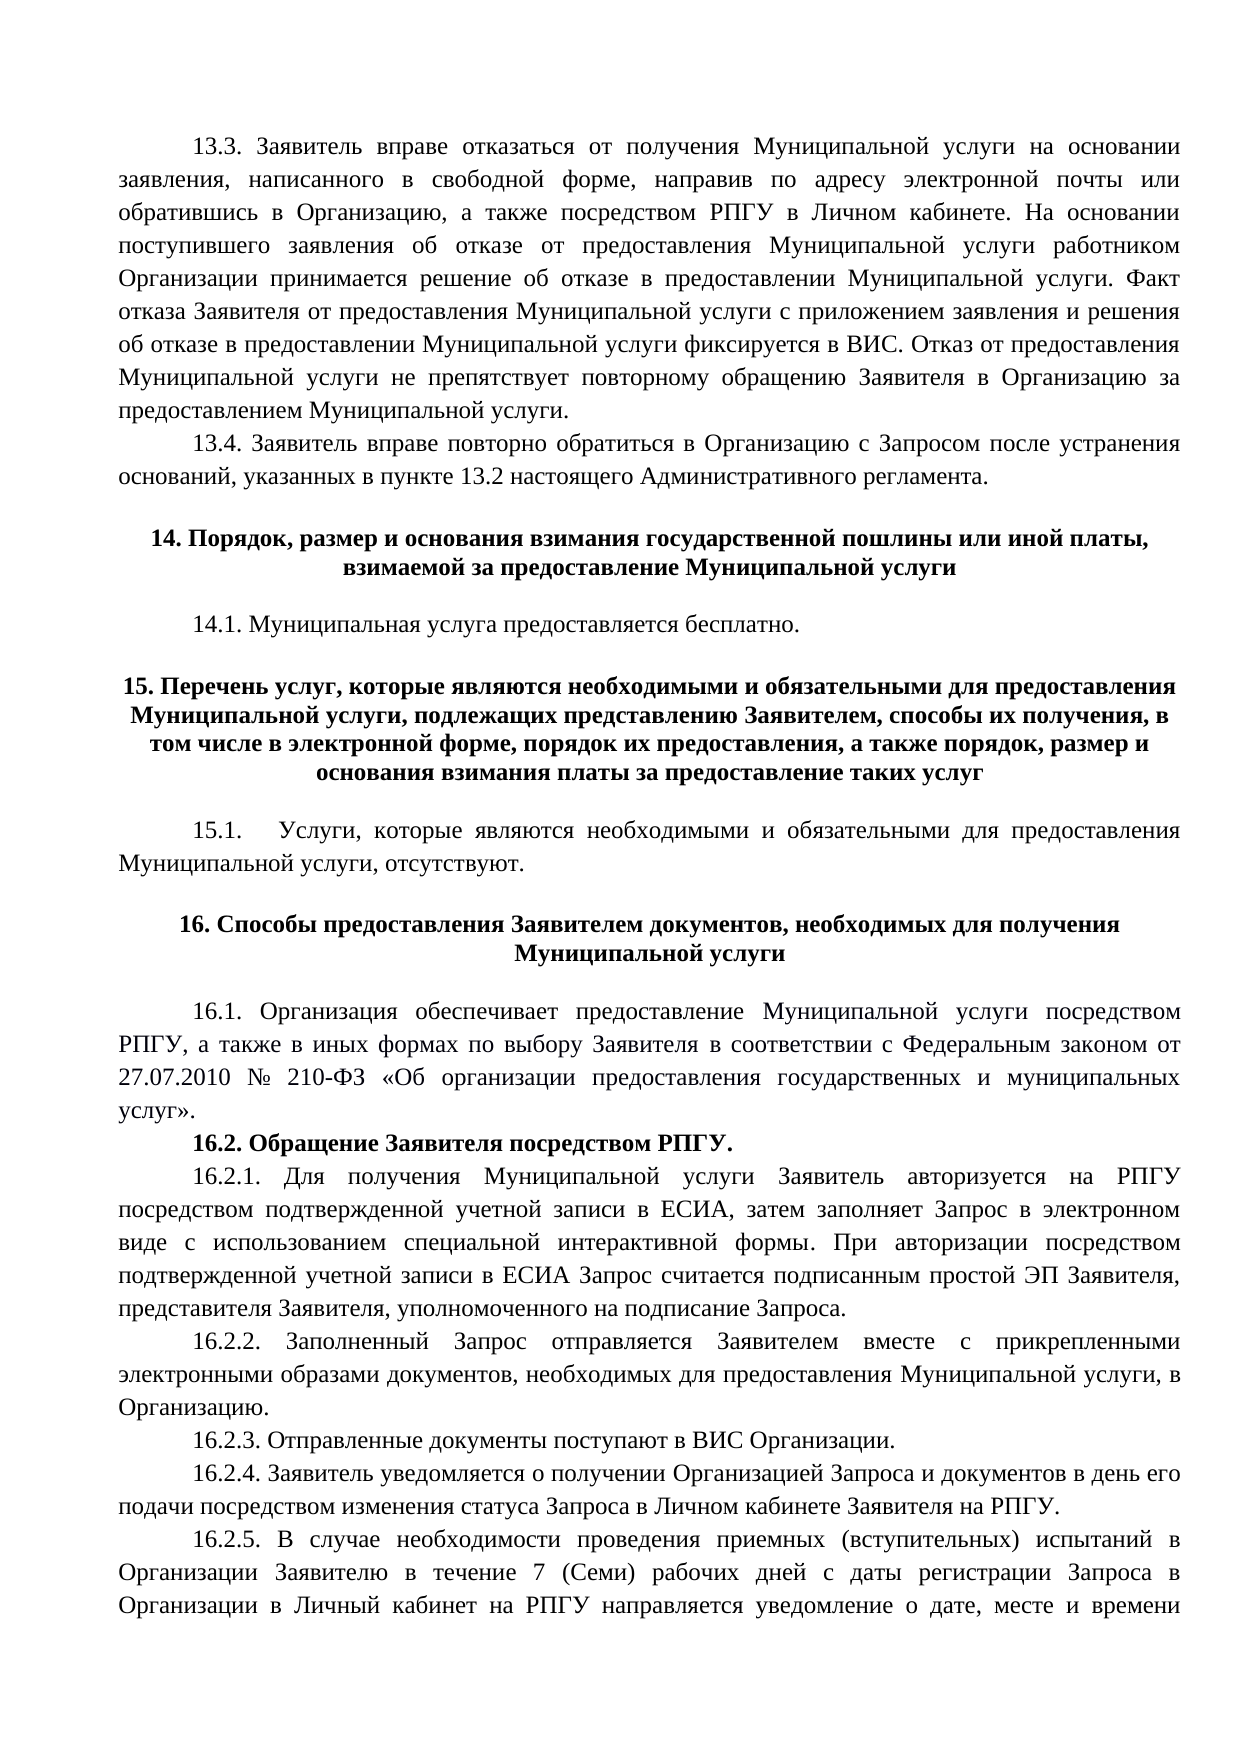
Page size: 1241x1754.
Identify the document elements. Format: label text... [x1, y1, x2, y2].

list 16.2.4. Заявитель уведомляется о получении Организацией Запроса и документов в день его подачи посредством изменения статуса Запроса в Личном кабинете Заявителя на РПГУ. [118, 1458, 1181, 1520]
list 16.2.1. Для получения Муниципальной услуги Заявитель авторизуется на РПГУ посредством подтвержденной учетной записи в ЕСИА, затем заполняет Запрос в электронном виде с использованием специальной интерактивной формы. При авторизации посредством подтвержденной учетной записи в ЕСИА Запрос считается подписанным простой ЭП Заявителя, представителя Заявителя, уполномоченного на подписание Запроса. [118, 1161, 1181, 1322]
text 13.4. Заявитель вправе повторно обратиться в Организацию с Запросом после устранения оснований, указанных в пункте 13.2 настоящего Административного регламента. [118, 428, 1181, 490]
list 16.2.3. Отправленные документы поступают в ВИС Организации. [118, 1425, 1181, 1454]
text 16. Способы предоставления Заявителем документов, необходимых для получения Муниципальной услуги [118, 909, 1181, 967]
list 13.3. Заявитель вправе отказаться от получения Муниципальной услуги на основании заявления, написанного в свободной форме, направив по адресу электронной почты или обратившись в Организацию, а также посредством РПГУ в Личном кабинете. На основании поступившего заявления об отказе от предоставления Муниципальной услуги работником Организации принимается решение об отказе в предоставлении Муниципальной услуги. Факт отказа Заявителя от предоставления Муниципальной услуги с приложением заявления и решения об отказе в предоставлении Муниципальной услуги фиксируется в ВИС. Отказ от предоставления Муниципальной услуги не препятствует повторному обращению Заявителя в Организацию за предоставлением Муниципальной услуги. [118, 131, 1181, 424]
text 16.1. Организация обеспечивает предоставление Муниципальной услуги посредством РПГУ, а также в иных формах по выбору Заявителя в соответствии с Федеральным законом от 27.07.2010 № 210-ФЗ «Об организации предоставления государственных и муниципальных услуг». [118, 996, 1181, 1124]
text 15. Перечень услуг, которые являются необходимыми и обязательными для предоставления Муниципальной услуги, подлежащих представлению Заявителем, способы их получения, в том числе в электронной форме, порядок их предоставления, а также порядок, размер и основания взимания платы за предоставление таких услуг [118, 671, 1181, 786]
text 14. Порядок, размер и основания взимания государственной пошлины или иной платы, взимаемой за предоставление Муниципальной услуги [118, 523, 1181, 581]
list 16.2.2. Заполненный Запрос отправляется Заявителем вместе с прикрепленными электронными образами документов, необходимых для предоставления Муниципальной услуги, в Организацию. [118, 1326, 1181, 1421]
list 16.2. Обращение Заявителя посредством РПГУ. [118, 1128, 1181, 1157]
list 14.1. Муниципальная услуга предоставляется бесплатно. [118, 609, 1181, 638]
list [118, 1524, 1181, 1619]
list Услуги, которые являются необходимыми и обязательными для предоставления Муниципальной услуги, отсутствуют. [118, 815, 1181, 877]
